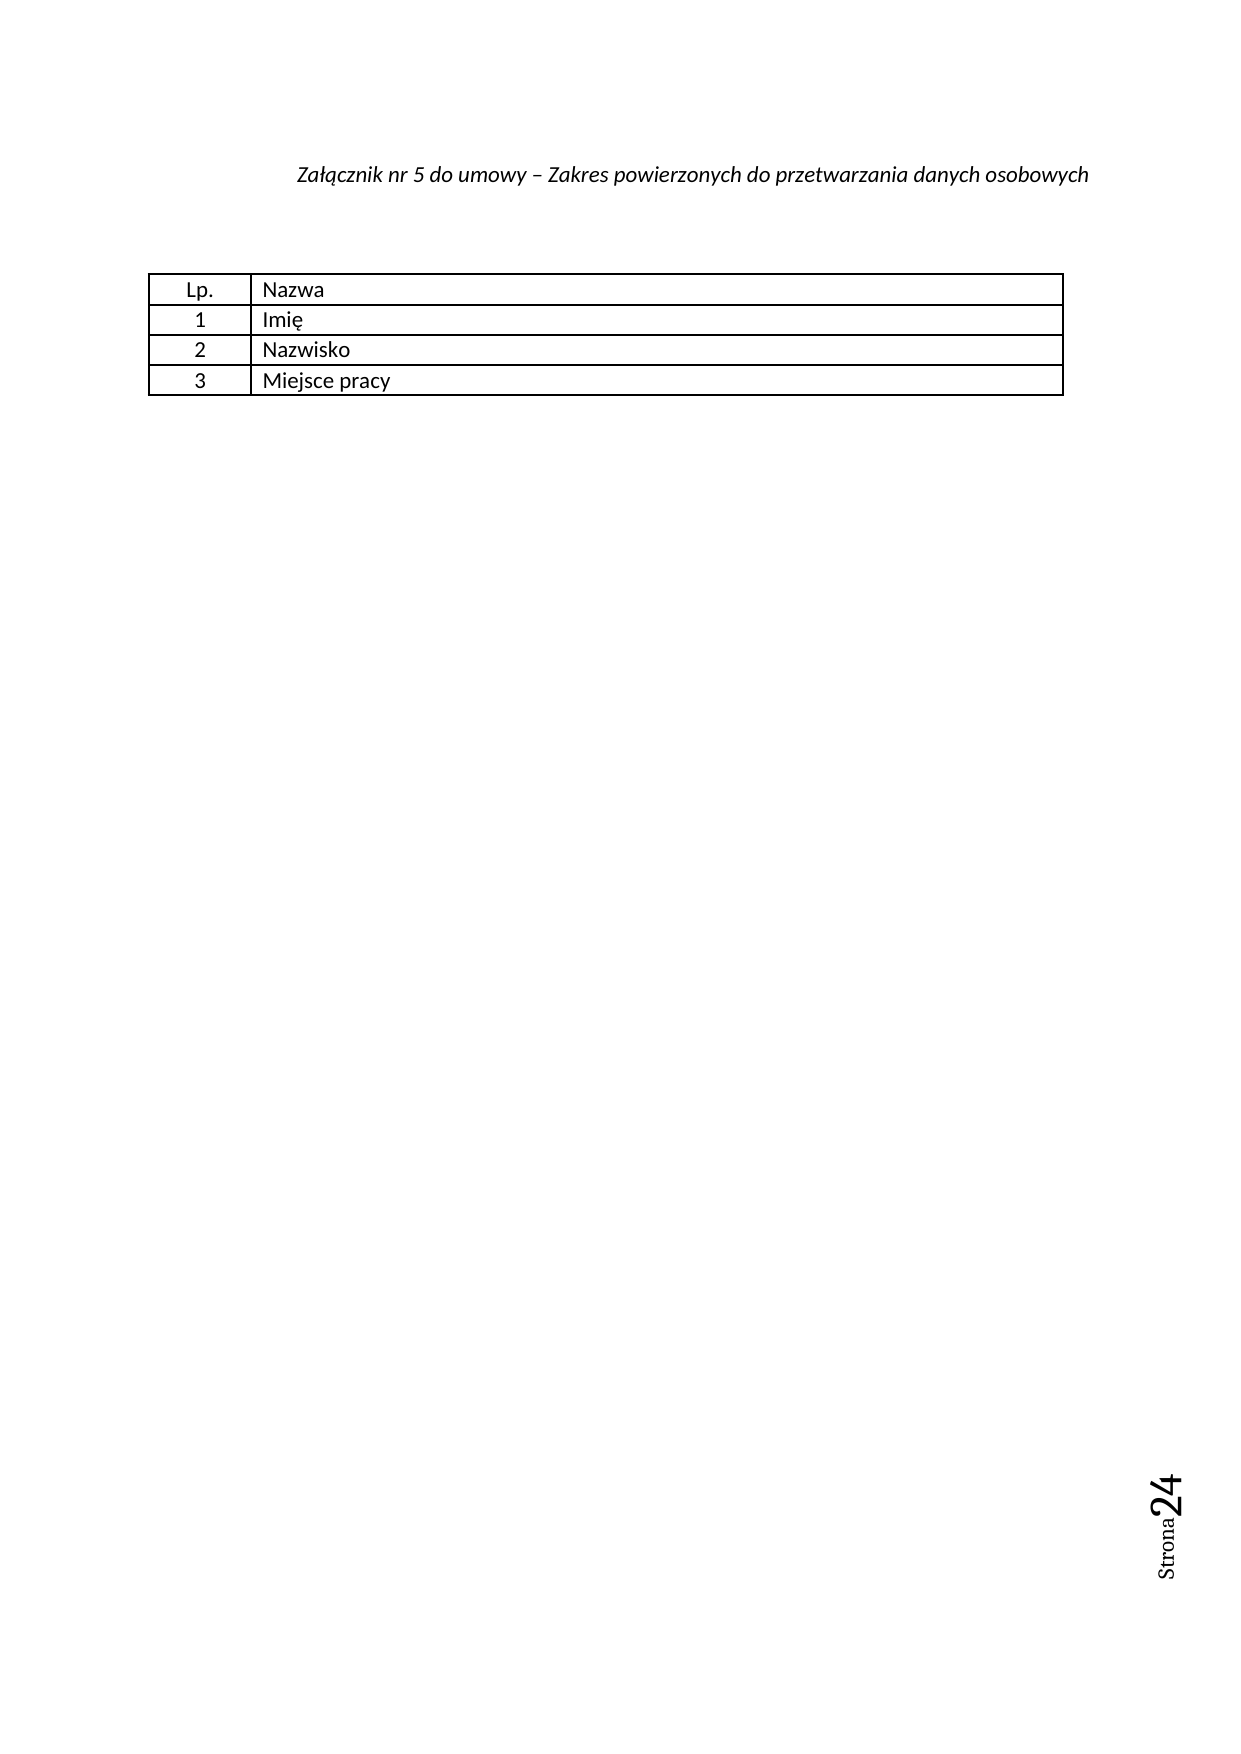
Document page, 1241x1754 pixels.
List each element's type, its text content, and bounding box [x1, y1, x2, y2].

table_cell 3 [150, 366, 250, 394]
table_header Nazwa [252, 275, 1062, 303]
table_cell 1 [150, 306, 250, 333]
table_cell 2 [150, 336, 250, 364]
table_header Lp. [150, 275, 250, 303]
table_cell Miejsce pracy [252, 366, 1062, 394]
table_cell Nazwisko [252, 336, 1062, 364]
list Załącznik nr 5 do umowy – Zakres powierzonych do przetwarzania danych osobowych [110, 160, 1093, 188]
table_cell Imię [252, 306, 1062, 333]
